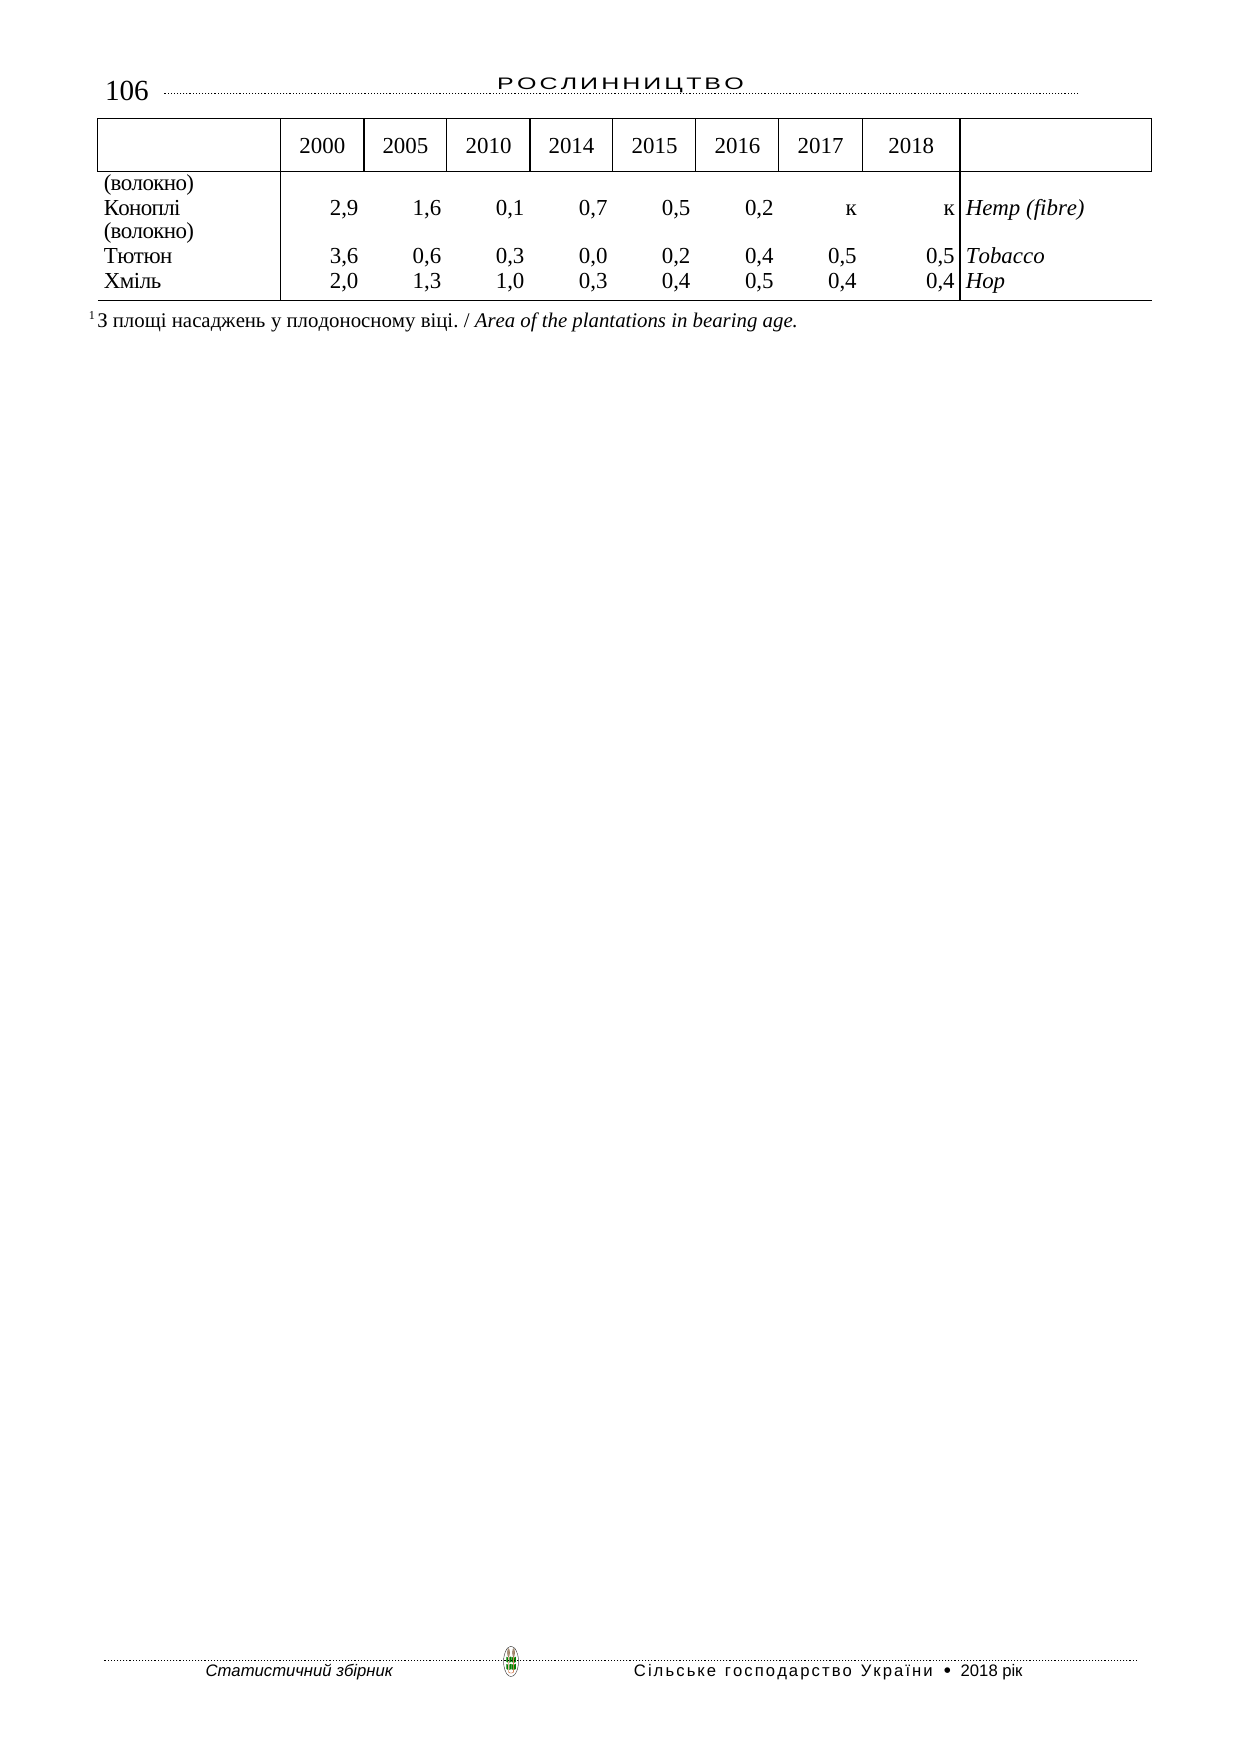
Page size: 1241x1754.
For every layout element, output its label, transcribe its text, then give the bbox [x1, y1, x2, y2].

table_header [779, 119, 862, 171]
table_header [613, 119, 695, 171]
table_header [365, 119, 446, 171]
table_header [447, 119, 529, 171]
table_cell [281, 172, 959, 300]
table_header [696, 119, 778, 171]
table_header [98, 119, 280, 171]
subtitle 1 З площі насаджень у плодоносному віці. / Area of the plantations in bearing age. 4.18. Групування підприємств за розмірами площі, з якої зібрано врожай [89, 309, 1137, 332]
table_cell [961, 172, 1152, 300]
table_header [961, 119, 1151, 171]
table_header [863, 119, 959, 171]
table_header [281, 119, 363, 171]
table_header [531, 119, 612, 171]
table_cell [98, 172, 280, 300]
